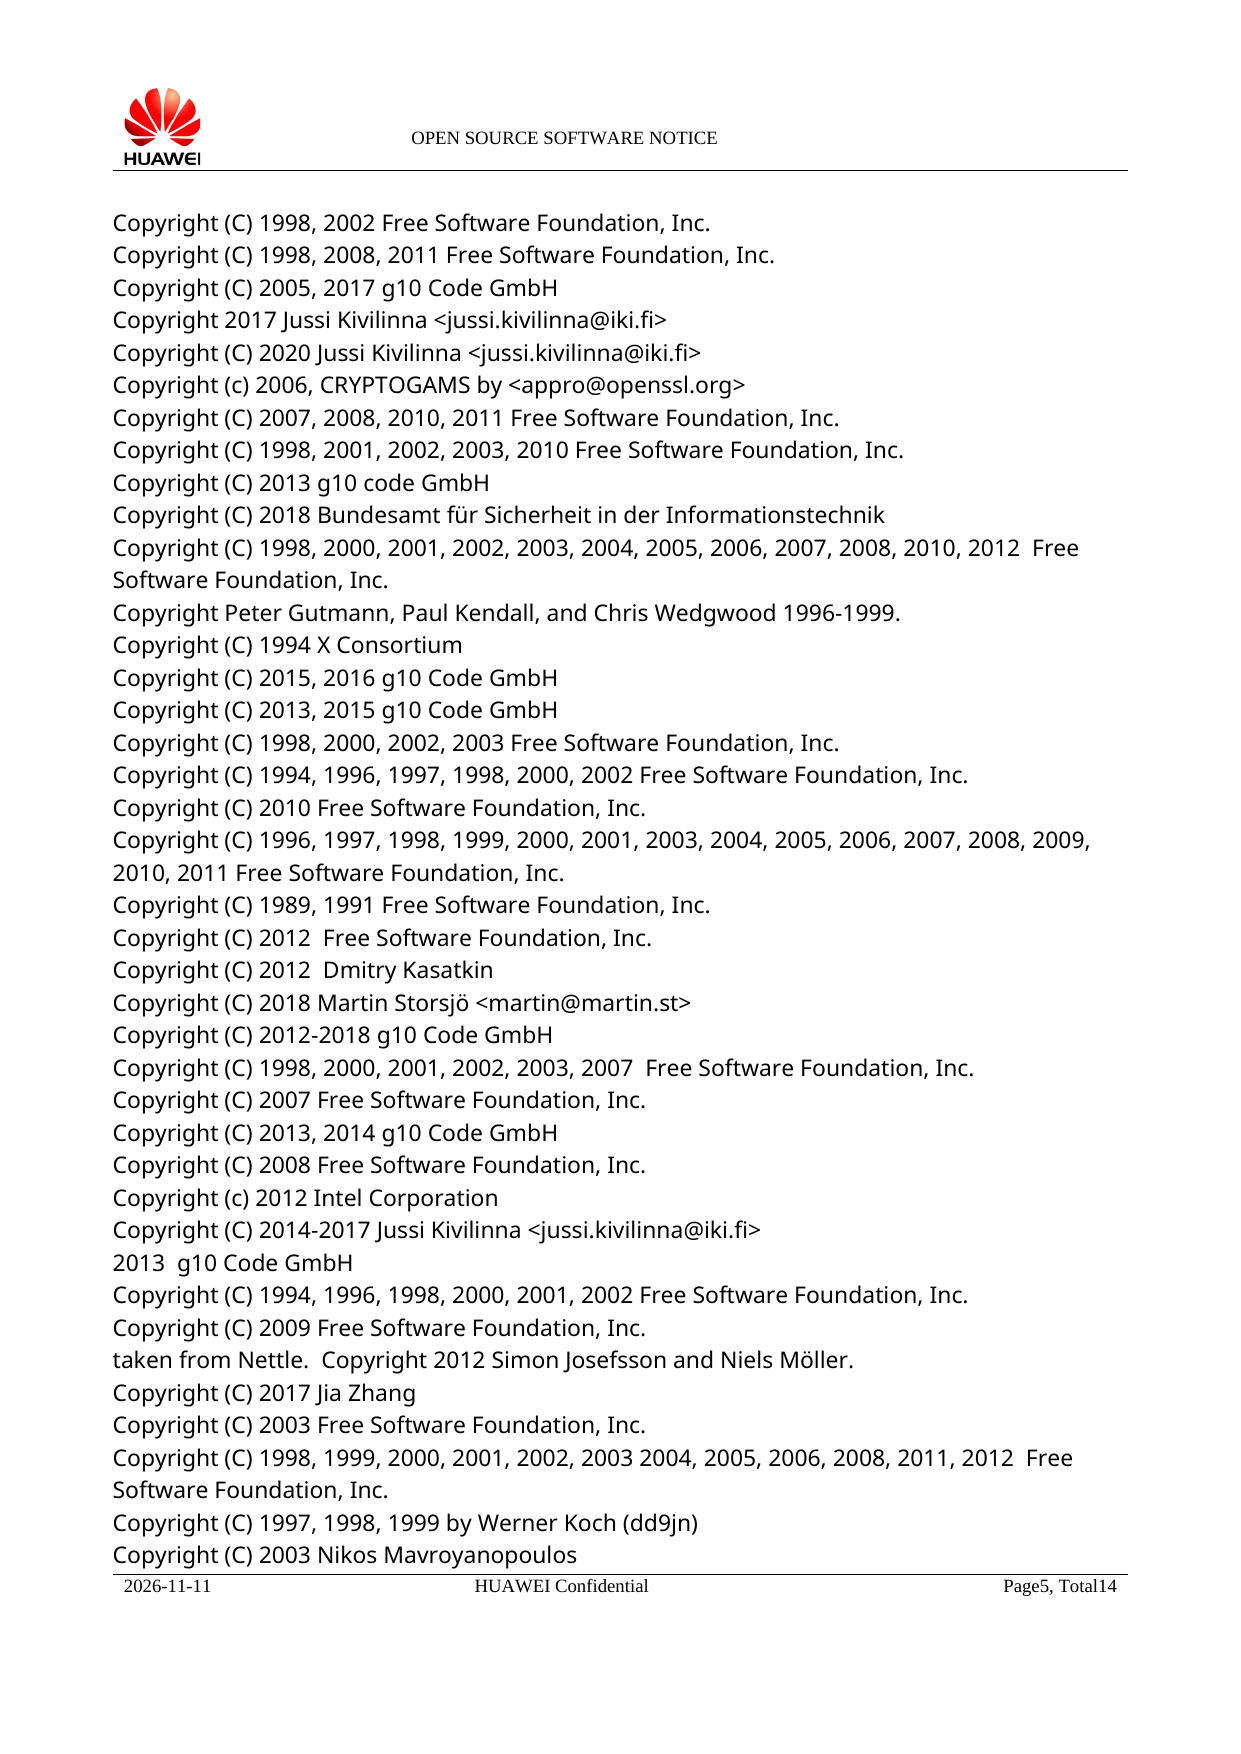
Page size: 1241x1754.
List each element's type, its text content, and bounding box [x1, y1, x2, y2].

picture [124, 88, 201, 165]
